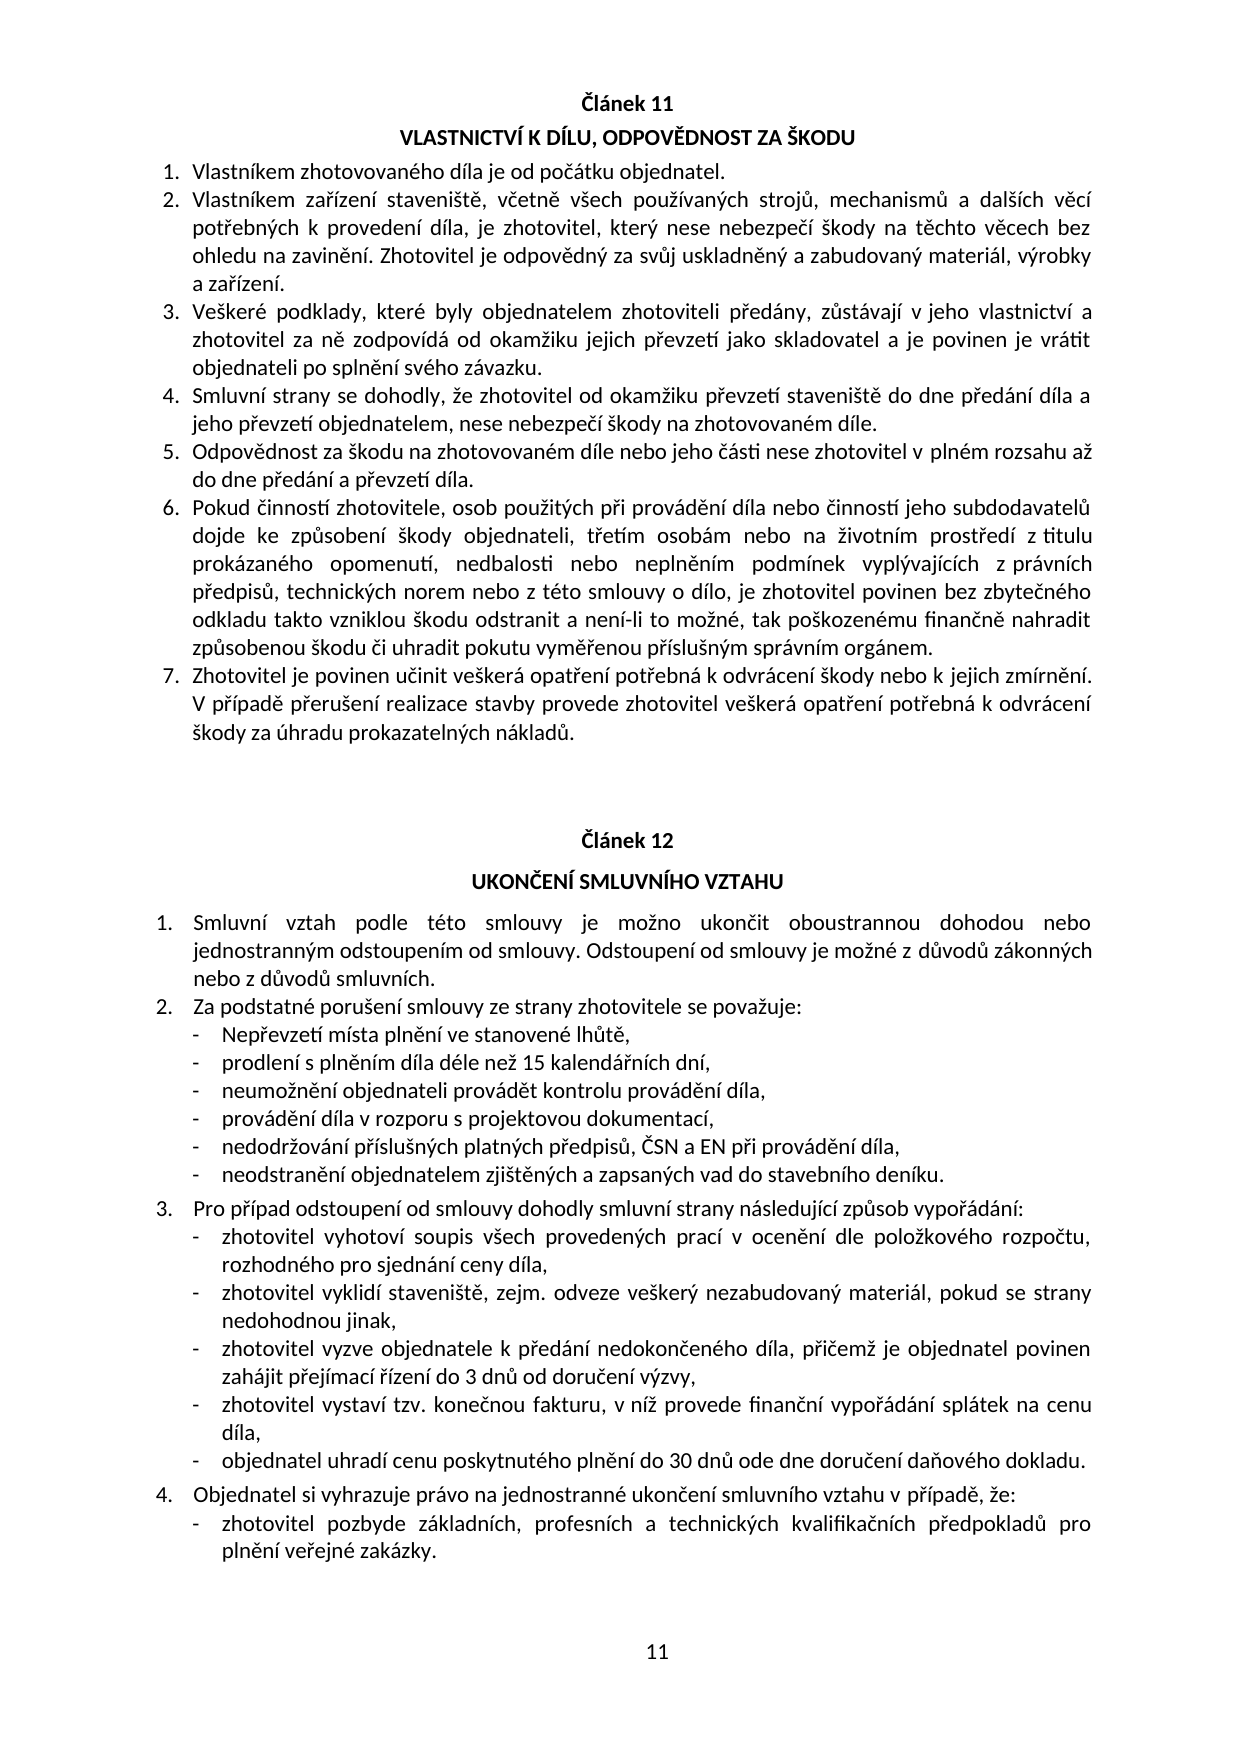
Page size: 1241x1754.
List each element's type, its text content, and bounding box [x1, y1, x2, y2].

subtitle Článek 11 [162, 89, 1093, 117]
list Smluvní vztah podle této smlouvy je možno ukončit oboustrannou dohodou nebo jednostranným odstoupením od smlouvy. Odstoupení od smlouvy je možné z důvodů zákonných nebo z důvodů smluvních. [156, 908, 1093, 992]
list Smluvní strany se dohodly, že zhotovitel od okamžiku převzetí staveniště do dne předání díla a jeho převzetí objednatelem, nese nebezpečí škody na zhotovovaném díle. [162, 381, 1093, 437]
list objednatel uhradí cenu poskytnutého plnění do 30 dnů ode dne doručení daňového dokladu. [192, 1446, 1093, 1474]
text Ukončení smluvního vztahu [162, 867, 1093, 895]
list zhotovitel vyklidí staveniště, zejm. odveze veškerý nezabudovaný materiál, pokud se strany nedohodnou jinak, [192, 1278, 1093, 1334]
list zhotovitel vyhotoví soupis všech provedených prací v ocenění dle položkového rozpočtu, rozhodného pro sjednání ceny díla, [192, 1222, 1093, 1278]
list Odpovědnost za škodu na zhotovovaném díle nebo jeho části nese zhotovitel v plném rozsahu až do dne předání a převzetí díla. [162, 437, 1093, 493]
list zhotovitel vyzve objednatele k předání nedokončeného díla, přičemž je objednatel povinen zahájit přejímací řízení do 3 dnů od doručení výzvy, [192, 1334, 1093, 1390]
list Pokud činností zhotovitele, osob použitých při provádění díla nebo činností jeho subdodavatelů dojde ke způsobení škody objednateli, třetím osobám nebo na životním prostředí z titulu prokázaného opomenutí, nedbalosti nebo neplněním podmínek vyplývajících z právních předpisů, technických norem nebo z této smlouvy o dílo, je zhotovitel povinen bez zbytečného odkladu takto vzniklou škodu odstranit a není-li to možné, tak poškozenému finančně nahradit způsobenou škodu či uhradit pokutu vyměřenou příslušným správním orgánem. [162, 493, 1093, 662]
text Vlastnictví k dílu, odpovědnost za škodu [162, 123, 1093, 151]
list Za podstatné porušení smlouvy ze strany zhotovitele se považuje: [156, 992, 1093, 1020]
list Zhotovitel je povinen učinit veškerá opatření potřebná k odvrácení škody nebo k jejich zmírnění. V případě přerušení realizace stavby provede zhotovitel veškerá opatření potřebná k odvrácení škody za úhradu prokazatelných nákladů. [162, 662, 1093, 746]
list neumožnění objednateli provádět kontrolu provádění díla, [192, 1076, 1093, 1104]
list nedodržování příslušných platných předpisů, ČSN a EN při provádění díla, [192, 1132, 1093, 1160]
list Vlastníkem zhotovovaného díla je od počátku objednatel. [162, 157, 1093, 185]
subtitle Článek 12 [162, 827, 1093, 855]
list Vlastníkem zařízení staveniště, včetně všech používaných strojů, mechanismů a dalších věcí potřebných k provedení díla, je zhotovitel, který nese nebezpečí škody na těchto věcech bez ohledu na zavinění. Zhotovitel je odpovědný za svůj uskladněný a zabudovaný materiál, výrobky a zařízení. [162, 185, 1093, 297]
list Nepřevzetí místa plnění ve stanovené lhůtě, [192, 1020, 1093, 1048]
list zhotovitel vystaví tzv. konečnou fakturu, v níž provede finanční vypořádání splátek na cenu díla, [192, 1390, 1093, 1446]
list provádění díla v rozporu s projektovou dokumentací, [192, 1104, 1093, 1132]
list prodlení s plněním díla déle než 15 kalendářních dní, [192, 1048, 1093, 1076]
list neodstranění objednatelem zjištěných a zapsaných vad do stavebního deníku. [192, 1160, 1093, 1188]
list zhotovitel pozbyde základních, profesních a technických kvalifikačních předpokladů pro plnění veřejné zakázky. [192, 1509, 1093, 1565]
list Pro případ odstoupení od smlouvy dohodly smluvní strany následující způsob vypořádání: [156, 1194, 1093, 1222]
list Objednatel si vyhrazuje právo na jednostranné ukončení smluvního vztahu v případě, že: [156, 1481, 1093, 1509]
list Veškeré podklady, které byly objednatelem zhotoviteli předány, zůstávají v jeho vlastnictví a zhotovitel za ně zodpovídá od okamžiku jejich převzetí jako skladovatel a je povinen je vrátit objednateli po splnění svého závazku. [162, 297, 1093, 381]
